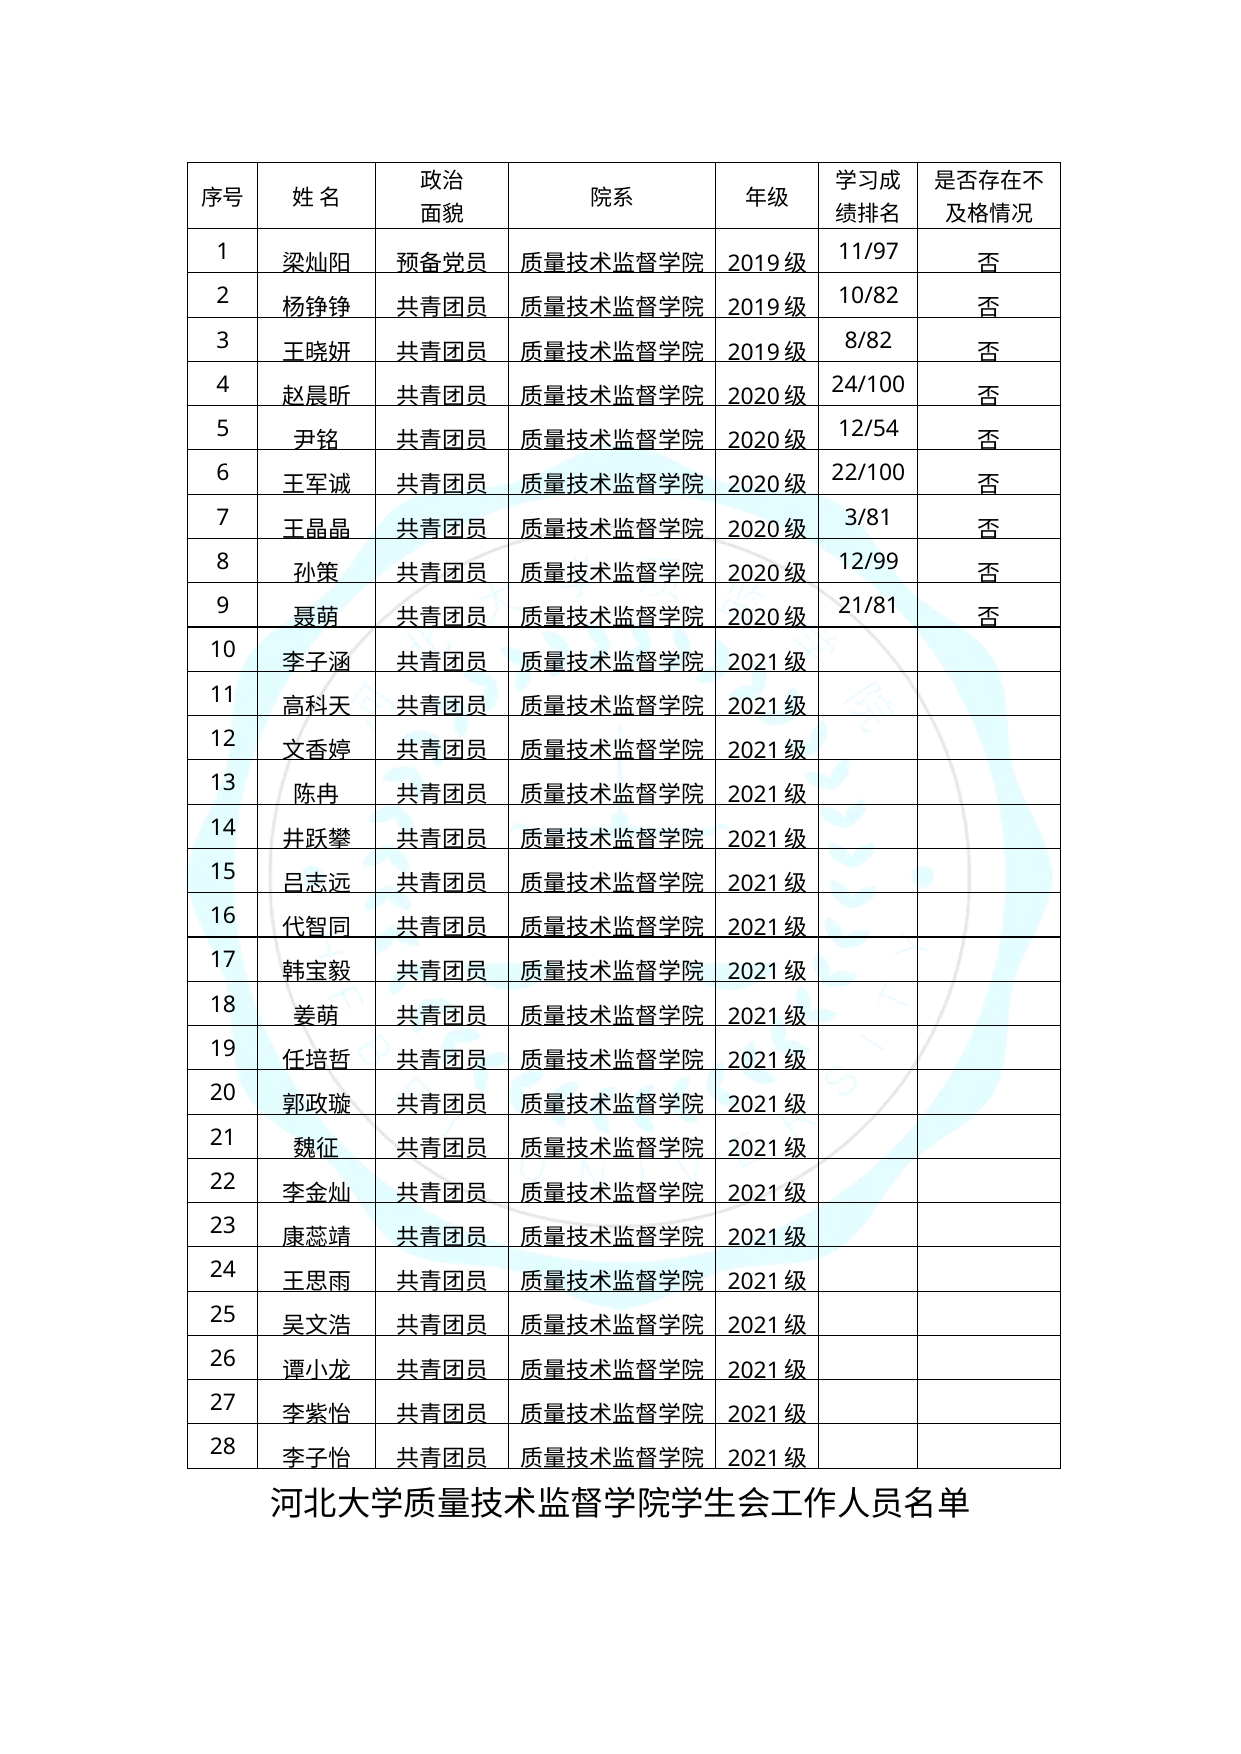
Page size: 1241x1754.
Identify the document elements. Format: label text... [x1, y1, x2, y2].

table_cell 任培哲 [258, 1026, 375, 1069]
table_cell 共青团员 [376, 450, 508, 494]
table_cell 12/99 [819, 539, 917, 582]
table_cell [819, 849, 917, 892]
table_cell 质量技术监督学院 [509, 1203, 715, 1246]
table_cell 李金灿 [258, 1159, 375, 1202]
table_cell 吴文浩 [258, 1292, 375, 1335]
table_cell 22/100 [819, 450, 917, 494]
table_cell 3 [188, 318, 257, 361]
table_cell 高科天 [258, 672, 375, 715]
table_cell 共青团员 [376, 1070, 508, 1113]
table_cell 共青团员 [376, 1115, 508, 1158]
table_cell 吕志远 [258, 849, 375, 892]
table_cell 康蕊靖 [258, 1203, 375, 1246]
table_header 姓 名 [258, 163, 375, 228]
table_cell 王晶晶 [258, 495, 375, 538]
table_header 年级 [716, 163, 818, 228]
table_cell 质量技术监督学院 [509, 938, 715, 981]
table_cell [819, 1424, 917, 1468]
table_cell 27 [188, 1380, 257, 1423]
table_cell 26 [188, 1336, 257, 1379]
table_cell 23 [188, 1203, 257, 1246]
table_cell 质量技术监督学院 [509, 760, 715, 803]
table_cell 共青团员 [376, 805, 508, 848]
table_cell 17 [188, 938, 257, 981]
table_cell [918, 938, 1060, 981]
table_cell 4 [188, 362, 257, 405]
table_cell 2021级 [716, 628, 818, 671]
table_cell 质量技术监督学院 [509, 273, 715, 317]
table_cell 16 [188, 893, 257, 936]
table_cell 质量技术监督学院 [509, 1336, 715, 1379]
table_cell 质量技术监督学院 [509, 583, 715, 626]
table_cell 文香婷 [258, 716, 375, 759]
table_cell 20 [188, 1070, 257, 1113]
table_cell 28 [188, 1424, 257, 1468]
table_cell 2021级 [716, 893, 818, 936]
table_cell 2021级 [716, 938, 818, 981]
table_cell 2019级 [716, 273, 818, 317]
table_cell 12 [188, 716, 257, 759]
table_cell 共青团员 [376, 628, 508, 671]
table_cell 质量技术监督学院 [509, 628, 715, 671]
table_cell 14 [188, 805, 257, 848]
table_cell 9 [188, 583, 257, 626]
table_cell 质量技术监督学院 [509, 1380, 715, 1423]
table_cell 2021级 [716, 982, 818, 1025]
table_cell 24 [188, 1247, 257, 1291]
table_cell [819, 1159, 917, 1202]
table_cell [918, 1203, 1060, 1246]
table_cell [819, 893, 917, 936]
table_cell 共青团员 [376, 1247, 508, 1291]
table_cell 共青团员 [376, 760, 508, 803]
table_cell 孙策 [258, 539, 375, 582]
table_cell 共青团员 [376, 849, 508, 892]
table_cell 共青团员 [376, 495, 508, 538]
table_cell [819, 716, 917, 759]
table_cell 共青团员 [376, 1026, 508, 1069]
table_cell 2020级 [716, 583, 818, 626]
table_cell 李子涵 [258, 628, 375, 671]
table_cell [918, 805, 1060, 848]
table_cell 共青团员 [376, 539, 508, 582]
table_cell 质量技术监督学院 [509, 1247, 715, 1291]
table_cell 5 [188, 406, 257, 449]
table_cell 2021级 [716, 1159, 818, 1202]
table_cell 2021级 [716, 672, 818, 715]
table_cell [918, 982, 1060, 1025]
table_cell 共青团员 [376, 938, 508, 981]
table_cell [918, 1247, 1060, 1291]
table_cell [918, 716, 1060, 759]
table_header 序号 [188, 163, 257, 228]
table_cell [918, 893, 1060, 936]
table_cell 否 [918, 583, 1060, 626]
table_cell 共青团员 [376, 1336, 508, 1379]
table_cell 否 [918, 450, 1060, 494]
table_cell 2021级 [716, 1424, 818, 1468]
table_cell 8 [188, 539, 257, 582]
table_cell 共青团员 [376, 1203, 508, 1246]
table_cell 共青团员 [376, 1380, 508, 1423]
table_cell 7 [188, 495, 257, 538]
table_cell [918, 1336, 1060, 1379]
table_cell 1 [188, 229, 257, 272]
table_cell [918, 1026, 1060, 1069]
table_cell 王晓妍 [258, 318, 375, 361]
table_cell 2 [188, 273, 257, 317]
table_cell [819, 982, 917, 1025]
table_cell 质量技术监督学院 [509, 406, 715, 449]
table_cell 25 [188, 1292, 257, 1335]
table_cell 韩宝毅 [258, 938, 375, 981]
table_cell 共青团员 [376, 406, 508, 449]
table_cell [819, 805, 917, 848]
table_cell [819, 938, 917, 981]
table_cell 2021级 [716, 716, 818, 759]
table_cell 共青团员 [376, 273, 508, 317]
table_cell 2021级 [716, 849, 818, 892]
table_cell 否 [918, 318, 1060, 361]
table_cell 2021级 [716, 1026, 818, 1069]
table_cell [819, 1247, 917, 1291]
table_cell [819, 672, 917, 715]
table_cell 共青团员 [376, 1424, 508, 1468]
table_cell [819, 1203, 917, 1246]
table_cell [819, 1026, 917, 1069]
table_cell 尹铭 [258, 406, 375, 449]
table_cell 否 [918, 539, 1060, 582]
table_cell 22 [188, 1159, 257, 1202]
table_cell [918, 1115, 1060, 1158]
table_cell 2021级 [716, 1115, 818, 1158]
table_cell 10 [188, 628, 257, 671]
table_cell 否 [918, 406, 1060, 449]
table_cell 8/82 [819, 318, 917, 361]
table_cell 魏征 [258, 1115, 375, 1158]
table_cell 预备党员 [376, 229, 508, 272]
text 河北大学质量技术监督学院学生会工作人员名单 [187, 1469, 1053, 1534]
table_cell 陈冉 [258, 760, 375, 803]
table_cell 6 [188, 450, 257, 494]
table_cell [819, 1336, 917, 1379]
table_cell 13 [188, 760, 257, 803]
table_cell 谭小龙 [258, 1336, 375, 1379]
table_cell 质量技术监督学院 [509, 893, 715, 936]
table_cell 共青团员 [376, 672, 508, 715]
table_cell 11 [188, 672, 257, 715]
table_cell [918, 672, 1060, 715]
table_cell 共青团员 [376, 716, 508, 759]
table_cell 2021级 [716, 805, 818, 848]
table_cell 2020级 [716, 362, 818, 405]
table_cell 19 [188, 1026, 257, 1069]
table_cell 3/81 [819, 495, 917, 538]
table_header 院系 [509, 163, 715, 228]
table_cell 质量技术监督学院 [509, 450, 715, 494]
table_cell 21/81 [819, 583, 917, 626]
table_cell 代智同 [258, 893, 375, 936]
table_cell 2020级 [716, 406, 818, 449]
table_cell 2021级 [716, 1070, 818, 1113]
table_cell 质量技术监督学院 [509, 495, 715, 538]
table_cell 2021级 [716, 1247, 818, 1291]
table_cell [819, 1292, 917, 1335]
table_cell 共青团员 [376, 982, 508, 1025]
table_cell [918, 760, 1060, 803]
table_cell 王军诚 [258, 450, 375, 494]
table_cell 否 [918, 229, 1060, 272]
table_cell 2021级 [716, 1292, 818, 1335]
table_cell [918, 1380, 1060, 1423]
table_cell [819, 1070, 917, 1113]
table_cell 2020级 [716, 495, 818, 538]
table_cell 21 [188, 1115, 257, 1158]
table_header 学习成绩排名 [819, 163, 917, 228]
table_cell 2020级 [716, 539, 818, 582]
table_cell 18 [188, 982, 257, 1025]
table_cell 杨铮铮 [258, 273, 375, 317]
table_cell 质量技术监督学院 [509, 1292, 715, 1335]
table_cell 共青团员 [376, 318, 508, 361]
table_cell [918, 1292, 1060, 1335]
table_cell 24/100 [819, 362, 917, 405]
table_cell 质量技术监督学院 [509, 672, 715, 715]
table_cell 质量技术监督学院 [509, 362, 715, 405]
table_cell [918, 1424, 1060, 1468]
table_cell 2021级 [716, 1203, 818, 1246]
table_cell 2021级 [716, 1380, 818, 1423]
table_cell 共青团员 [376, 1292, 508, 1335]
table_cell 否 [918, 362, 1060, 405]
table_cell 共青团员 [376, 893, 508, 936]
table_cell 王思雨 [258, 1247, 375, 1291]
table_cell 聂萌 [258, 583, 375, 626]
table_cell 井跃攀 [258, 805, 375, 848]
table_cell 否 [918, 273, 1060, 317]
table_cell 质量技术监督学院 [509, 982, 715, 1025]
table_cell 质量技术监督学院 [509, 1026, 715, 1069]
table_cell [918, 1070, 1060, 1113]
table_cell 质量技术监督学院 [509, 539, 715, 582]
table_cell 15 [188, 849, 257, 892]
table_cell 质量技术监督学院 [509, 1115, 715, 1158]
table_cell 12/54 [819, 406, 917, 449]
table_cell [819, 628, 917, 671]
table_cell 赵晨昕 [258, 362, 375, 405]
table_header 政治 面貌 [376, 163, 508, 228]
table_cell 质量技术监督学院 [509, 1159, 715, 1202]
table_cell 姜萌 [258, 982, 375, 1025]
table_cell [918, 1159, 1060, 1202]
table_cell [918, 628, 1060, 671]
table_cell 质量技术监督学院 [509, 805, 715, 848]
table_cell 质量技术监督学院 [509, 1424, 715, 1468]
table_cell 李子怡 [258, 1424, 375, 1468]
table_cell 共青团员 [376, 583, 508, 626]
table_cell 10/82 [819, 273, 917, 317]
table_cell 质量技术监督学院 [509, 318, 715, 361]
table_cell [819, 760, 917, 803]
table_cell [819, 1380, 917, 1423]
table_cell 2020级 [716, 450, 818, 494]
table_cell 共青团员 [376, 362, 508, 405]
table_cell 质量技术监督学院 [509, 1070, 715, 1113]
table_cell [819, 1115, 917, 1158]
table_header 是否存在不及格情况 [918, 163, 1060, 228]
table_cell 2021级 [716, 760, 818, 803]
table_cell 质量技术监督学院 [509, 716, 715, 759]
table_cell 否 [918, 495, 1060, 538]
table_cell 共青团员 [376, 1159, 508, 1202]
table_cell 郭政璇 [258, 1070, 375, 1113]
table_cell [918, 849, 1060, 892]
table_cell 2019级 [716, 229, 818, 272]
table_cell 质量技术监督学院 [509, 849, 715, 892]
table_cell 2019级 [716, 318, 818, 361]
table_cell 李紫怡 [258, 1380, 375, 1423]
table_cell 质量技术监督学院 [509, 229, 715, 272]
table_cell 梁灿阳 [258, 229, 375, 272]
table_cell 11/97 [819, 229, 917, 272]
table_cell 2021级 [716, 1336, 818, 1379]
